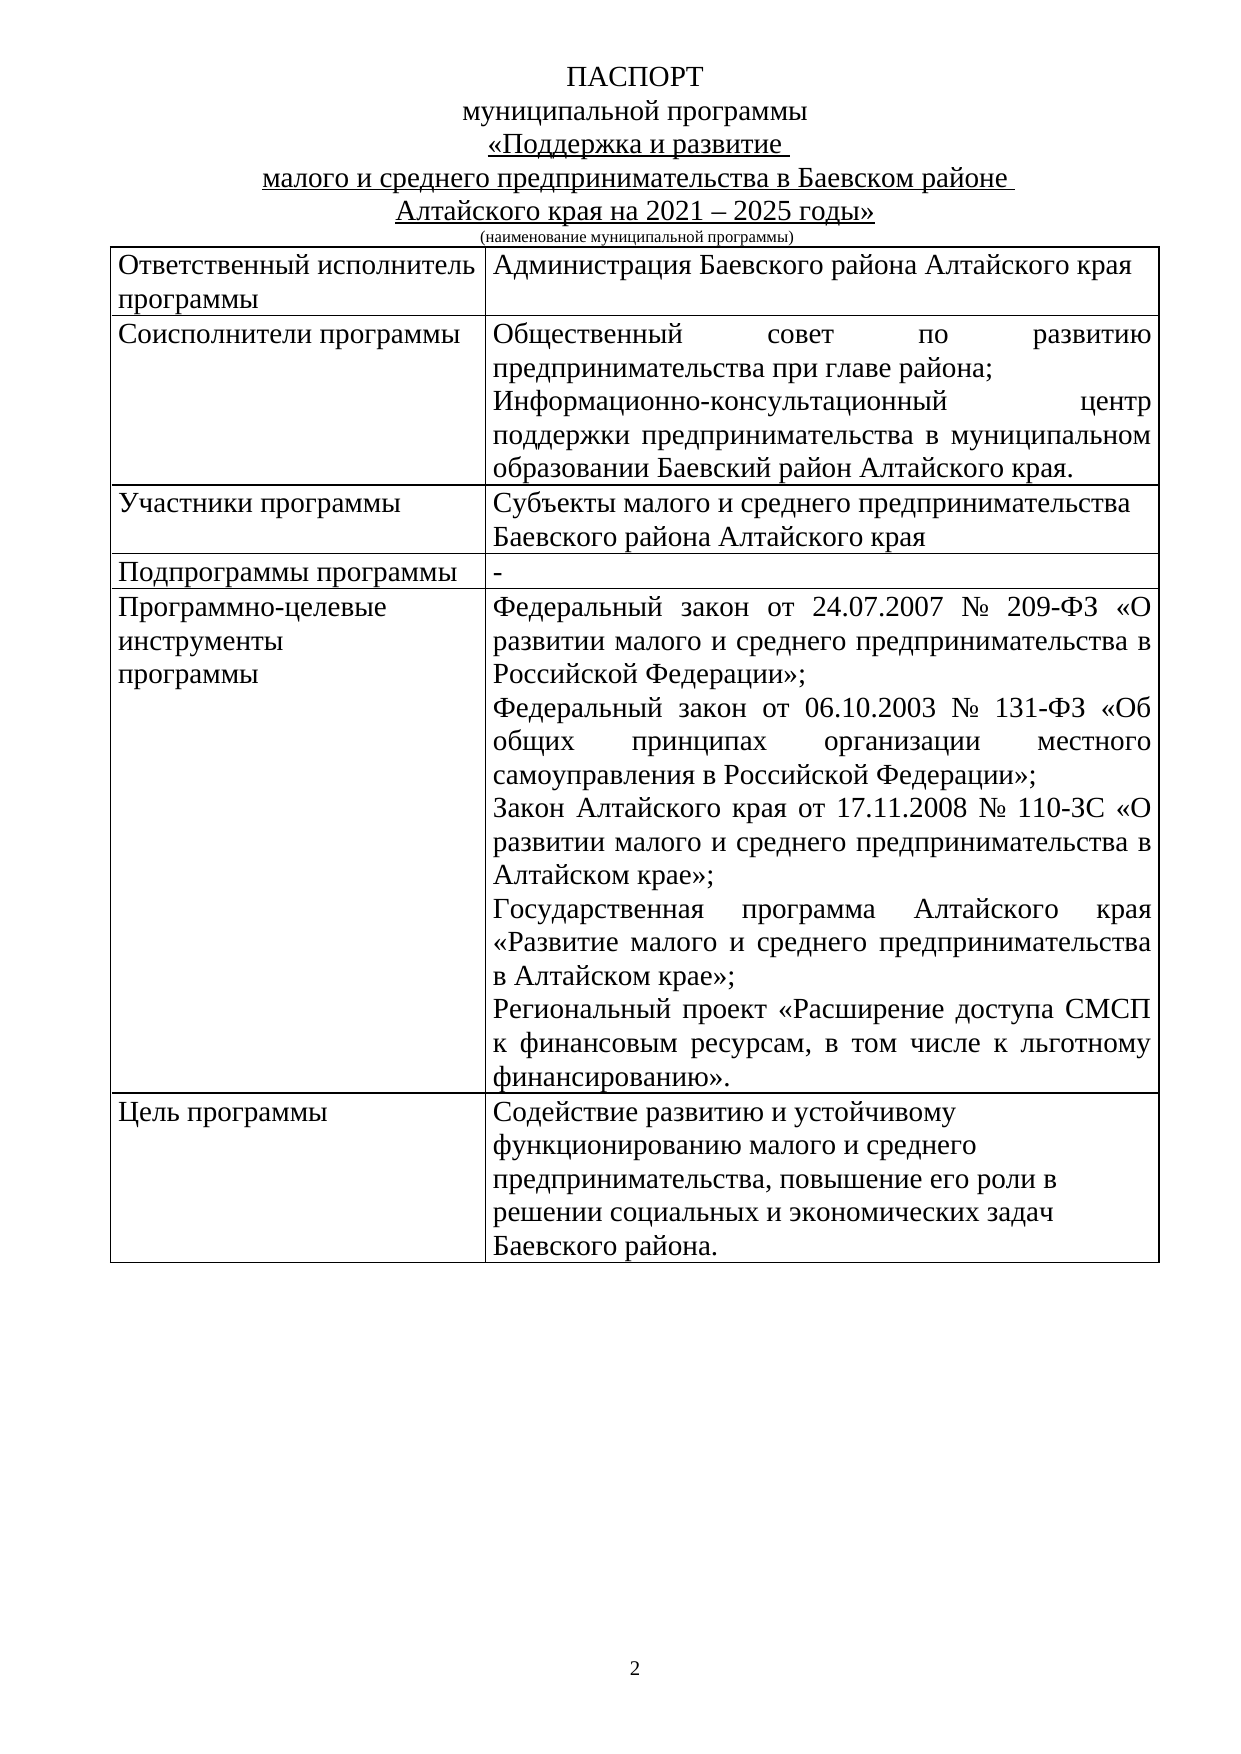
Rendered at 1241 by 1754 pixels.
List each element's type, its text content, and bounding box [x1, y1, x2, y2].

table_cell Общественный совет по развитию предпринимательства при главе района; Информационно-консультационный центр поддержки предпринимательства в муниципальном образовании Баевский район Алтайского края. [486, 316, 1158, 484]
table_header Ответственный исполнитель программы [111, 248, 485, 314]
table_header Администрация Баевского района Алтайского края [486, 248, 1158, 314]
table_cell Подпрограммы программы [111, 554, 485, 588]
table_cell Соисполнители программы [111, 316, 485, 484]
text (наименование муниципальной программы) [118, 227, 1152, 246]
text «Поддержка и развитие [118, 126, 1152, 160]
table_cell Программно-целевые инструменты программы [111, 589, 485, 1092]
text ПАСПОРТ [118, 59, 1152, 93]
text малого и среднего предпринимательства в Баевском районе [118, 160, 1152, 193]
table_cell Субъекты малого и среднего предпринимательства Баевского района Алтайского края [486, 486, 1158, 552]
table_cell Цель программы [111, 1093, 485, 1262]
table_cell - [486, 554, 1158, 588]
table_cell Участники программы [111, 485, 485, 552]
text муниципальной программы [118, 93, 1152, 126]
table_cell Федеральный закон от 24.07.2007 № 209-ФЗ «О развитии малого и среднего предпринимательства в Российской Федерации»; Федеральный закон от 06.10.2003 № 131-ФЗ «Об общих принципах организации местного самоуправления в Российской Федерации»; Закон Алтайского края от 17.11.2008 № 110-ЗС «О развитии малого и среднего предпринимательства в Алтайском крае»; Государственная программа Алтайского края «Развитие малого и среднего предпринимательства в Алтайском крае»; Региональный проект «Расширение доступа СМСП к финансовым ресурсам, в том числе к льготному финансированию». [486, 589, 1158, 1092]
table_cell Содействие развитию и устойчивому функционированию малого и среднего предпринимательства, повышение его роли в решении социальных и экономических задач Баевского района. [486, 1094, 1158, 1262]
text Алтайского края на 2021 – 2025 годы» [118, 193, 1152, 227]
